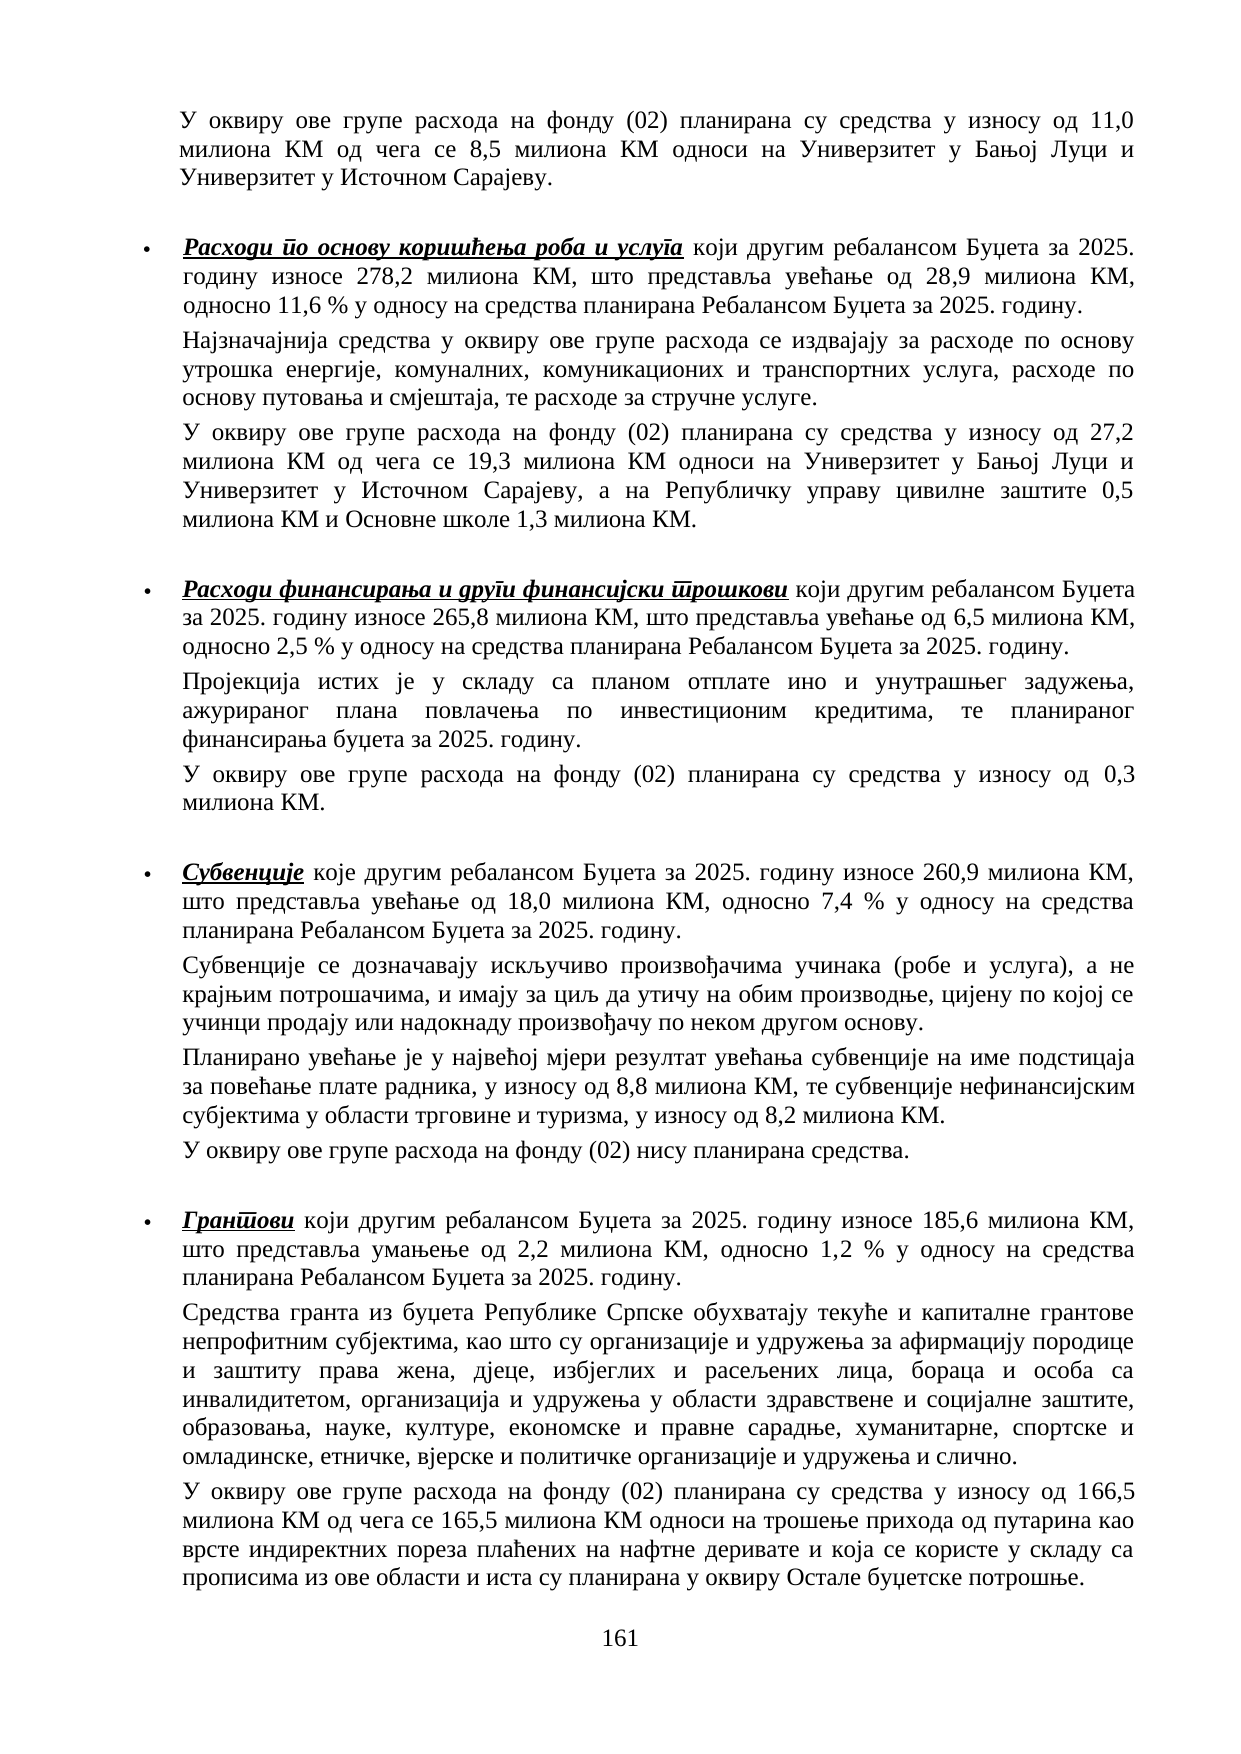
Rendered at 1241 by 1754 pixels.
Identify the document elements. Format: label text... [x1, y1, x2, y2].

text Планирано увећање је у највећој мјери резултат увећања субвенције на име подстицаја за повећање плате радника, у износу од 8,8 милиона КМ, те субвенције нефинансијским субјектима у области трговине и туризма, у износу од 8,2 милиона КМ. [182, 1042, 1135, 1129]
text Средства гранта из буџета Републике Српске обухватају текуће и капиталне грантове непрофитним субјектима, као што су организације и удружења за афирмацију породице и заштиту права жена, дјеце, избјеглих и расељених лица, бораца и особа са инвалидитетом, организација и удружења у области здравствене и социјалне заштите, образовања, науке, културе, економске и правне сарадње, хуманитарне, спортске и омладинске, етничке, вјерске и политичке организације и удружења и слично. [182, 1297, 1135, 1470]
text У оквиру ове групе расхода на фонду (02) планирана су средства у износу од 27,2 милиона КМ од чега се 19,3 милиона КМ односи на Универзитет у Бањој Луци и Универзитет у Источном Сарајеву, а на Републичку управу цивилне заштите 0,5 милиона КМ и Основне школе 1,3 милиона КМ. [182, 417, 1135, 532]
text У оквиру ове групе расхода на фонду (02) планирана су средства у износу од 11,0 милиона КМ од чега се 8,5 милиона КМ односи на Универзитет у Бањој Луци и Универзитет у Источном Сарајеву. [179, 105, 1135, 191]
text Субвенције се дозначавају искључиво произвођачима учинака (робе и услуга), а не крајњим потрошачима, и имају за циљ да утичу на обим производње, цијену по којој се учинци продају или надокнаду произвођачу по неком другом основу. [182, 950, 1135, 1036]
list Расходи финансирања и други финансијски трошкови који другим ребалансом Буџета за 2025. годину износе 265,8 милиона КМ, што представља увећање од 6,5 милиона КМ, односно 2,5 % у односу на средства планирана Ребалансом Буџета за 2025. годину. [144, 574, 1135, 660]
list Субвенције које другим ребалансом Буџета за 2025. годину износе 260,9 милиона КМ, што представља увећање од 18,0 милиона КМ, односно 7,4 % у односу на средства планирана Ребалансом Буџета за 2025. годину. [144, 857, 1135, 944]
text У оквиру ове групе расхода на фонду (02) планирана су средства у износу од 166,5 милиона КМ од чега се 165,5 милиона КМ односи на трошење прихода од путарина као врсте индиректних пореза плаћених на нафтне деривате и која се користе у складу са прописима из ове области и иста су планирана у оквиру Остале буџетске потрошње. [182, 1476, 1135, 1591]
text Пројекција истих је у складу са планом отплате ино и унутрашњег задужења, ажурираног плана повлачења по инвестиционим кредитима, те планираног финансирања буџета за 2025. годину. [182, 666, 1135, 752]
list Грантови који другим ребалансом Буџета за 2025. годину износе 185,6 милиона КМ, што представља умањење од 2,2 милиона КМ, односно 1,2 % у односу на средства планирана Ребалансом Буџета за 2025. годину. [144, 1205, 1135, 1291]
text Најзначајнија средства у оквиру ове групе расхода се издвајају за расходе по основу утрошка енергије, комуналних, комуникационих и транспортних услуга, расходе по основу путовања и смјештаја, те расходе за стручне услуге. [182, 325, 1135, 411]
text У оквиру ове групе расхода на фонду (02) планирана су средства у износу од 0,3 милиона КМ. [182, 759, 1135, 816]
text У оквиру ове групе расхода на фонду (02) нису планирана средства. [182, 1135, 1135, 1164]
list Расходи по основу коришћења роба и услуга који другим ребалансом Буџета за 2025. годину износе 278,2 милиона КМ, што представља увећање од 28,9 милиона КМ, односно 11,6 % у односу на средства планирана Ребалансом Буџета за 2025. годину. [144, 232, 1135, 319]
